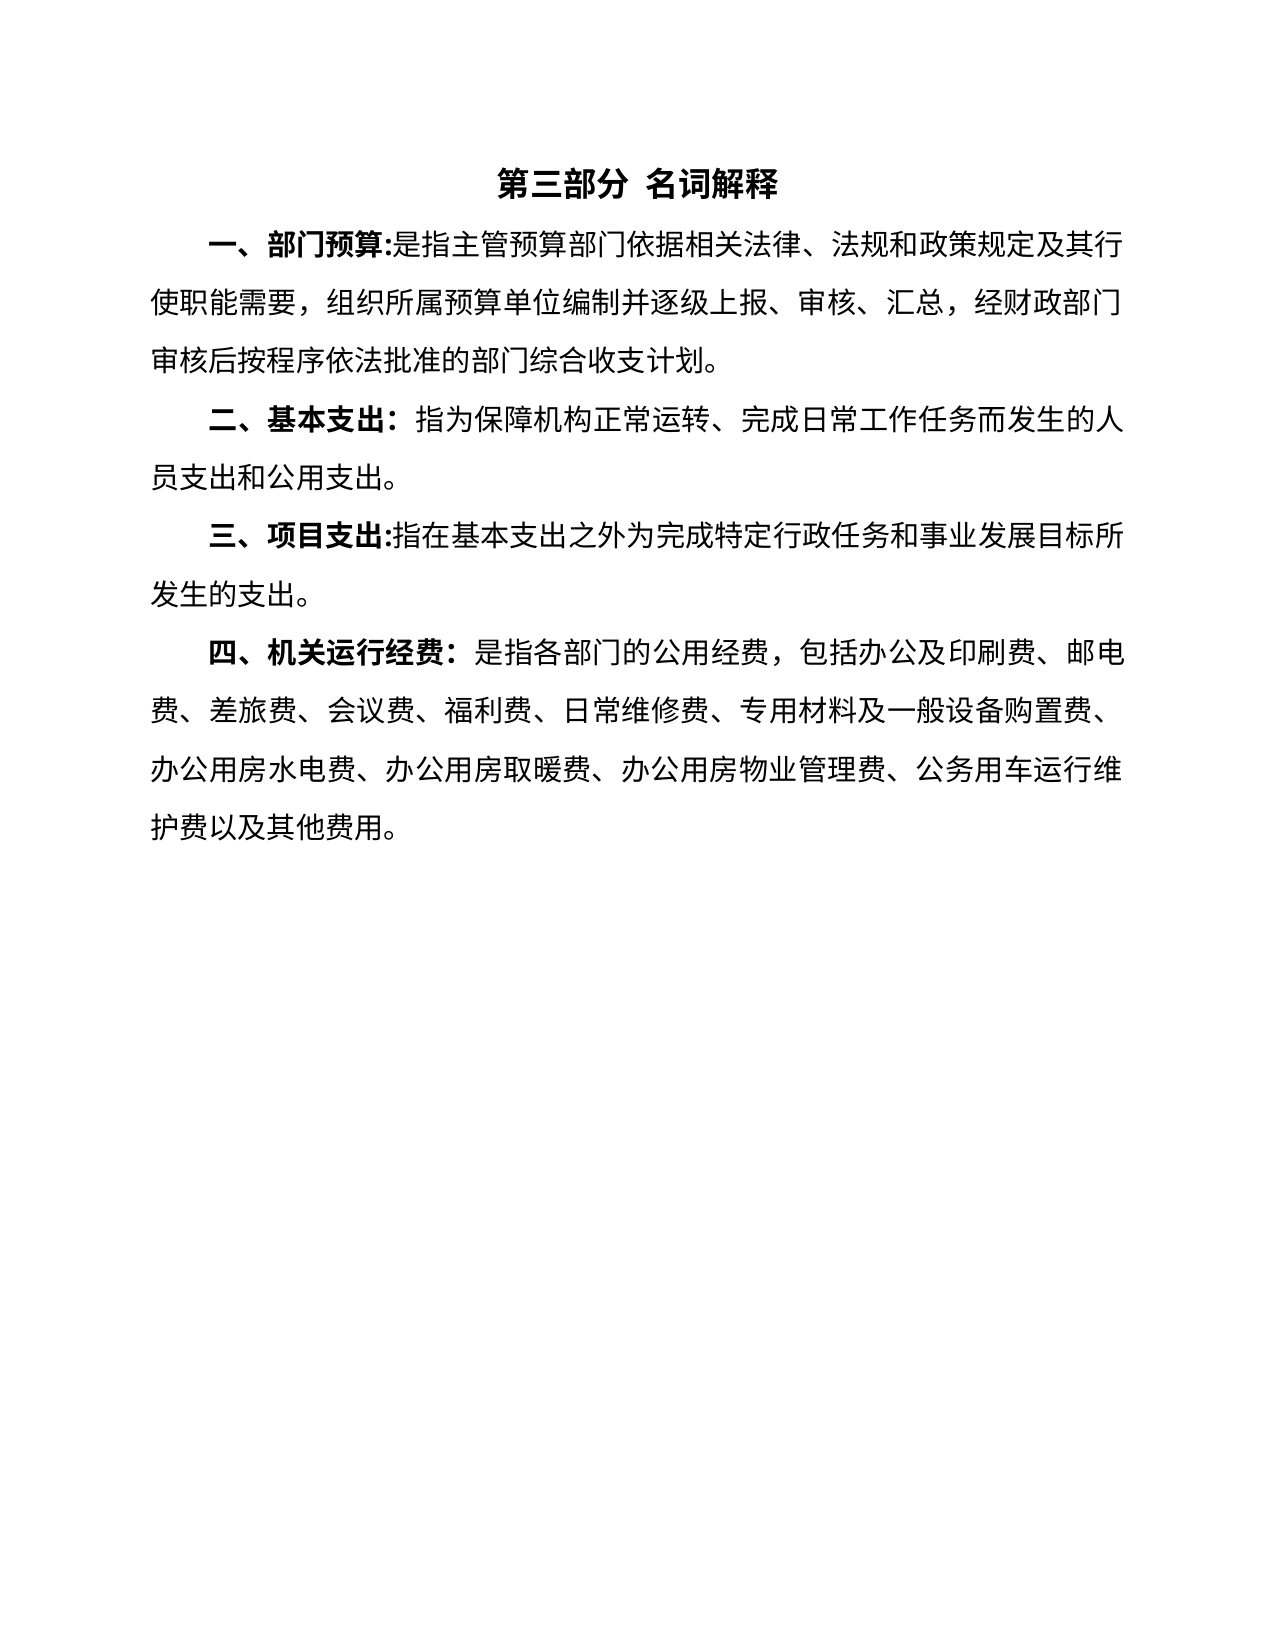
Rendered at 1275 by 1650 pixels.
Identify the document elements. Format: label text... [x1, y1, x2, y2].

text 三、项目支出:指在基本支出之外为完成特定行政任务和事业发展目标所发生的支出。 [150, 500, 1125, 617]
text 四、机关运行经费：是指各部门的公用经费，包括办公及印刷费、邮电费、差旅费、会议费、福利费、日常维修费、专用材料及一般设备购置费、办公用房水电费、办公用房取暖费、办公用房物业管理费、公务用车运行维护费以及其他费用。 [150, 617, 1125, 850]
text 第三部分 名词解释 [150, 150, 1125, 208]
text 一、部门预算:是指主管预算部门依据相关法律、法规和政策规定及其行使职能需要，组织所属预算单位编制并逐级上报、审核、汇总，经财政部门审核后按程序依法批准的部门综合收支计划。 [150, 208, 1125, 383]
text 二、基本支出：指为保障机构正常运转、完成日常工作任务而发生的人员支出和公用支出。 [150, 383, 1125, 500]
